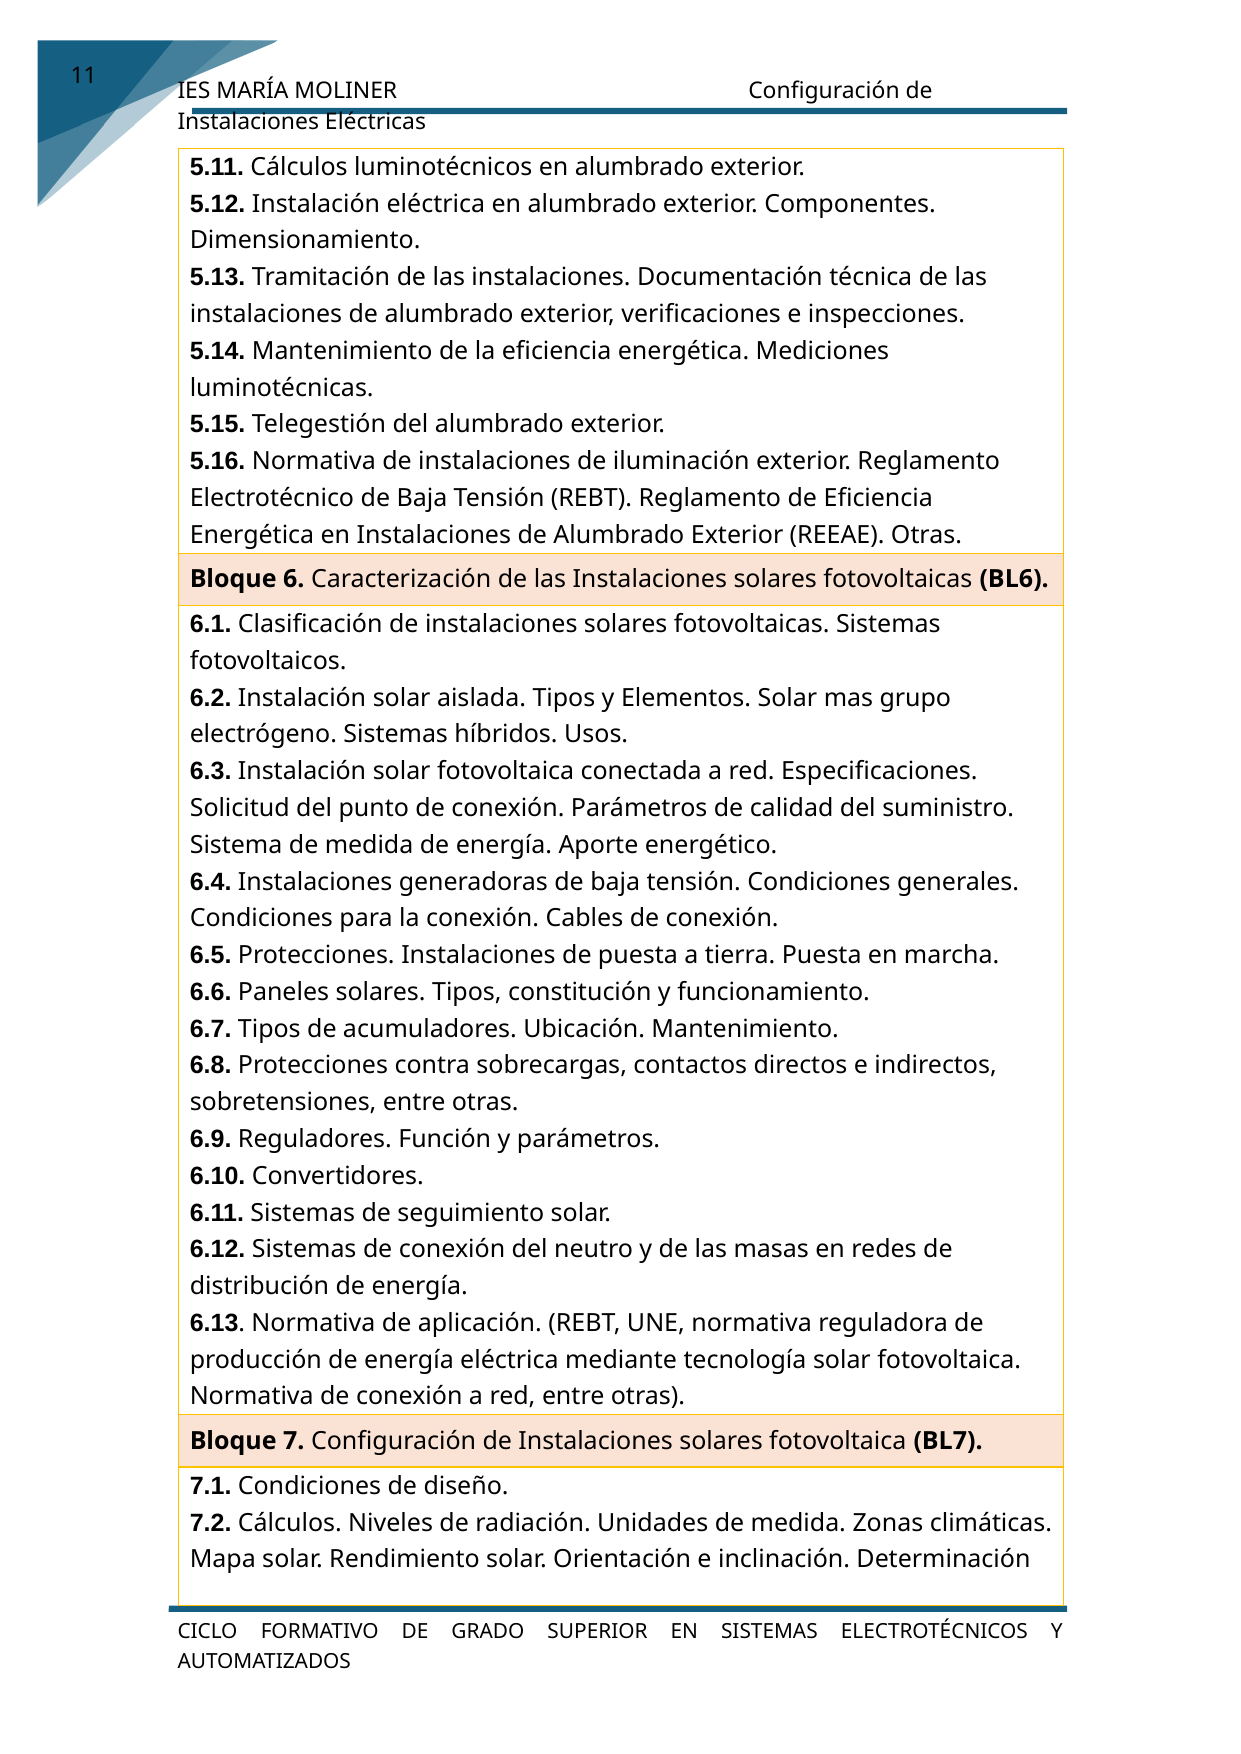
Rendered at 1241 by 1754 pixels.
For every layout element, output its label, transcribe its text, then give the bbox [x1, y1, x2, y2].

table_cell 6.1. Clasificación de instalaciones solares fotovoltaicas. Sistemas fotovoltaicos. 6.2. Instalación solar aislada. Tipos y Elementos. Solar mas grupo electrógeno. Sistemas híbridos. Usos. 6.3. Instalación solar fotovoltaica conectada a red. Especificaciones. Solicitud del punto de conexión. Parámetros de calidad del suministro. Sistema de medida de energía. Aporte energético. 6.4. Instalaciones generadoras de baja tensión. Condiciones generales. Condiciones para la conexión. Cables de conexión. 6.5. Protecciones. Instalaciones de puesta a tierra. Puesta en marcha. 6.6. Paneles solares. Tipos, constitución y funcionamiento. 6.7. Tipos de acumuladores. Ubicación. Mantenimiento. 6.8. Protecciones contra sobrecargas, contactos directos e indirectos, sobretensiones, entre otras. 6.9. Reguladores. Función y parámetros. 6.10. Convertidores. 6.11. Sistemas de seguimiento solar. 6.12. Sistemas de conexión del neutro y de las masas en redes de distribución de energía. 6.13. Normativa de aplicación. (REBT, UNE, normativa reguladora de producción de energía eléctrica mediante tecnología solar fotovoltaica. Normativa de conexión a red, entre otras). [179, 606, 1063, 1414]
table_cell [179, 1468, 1063, 1605]
table_cell Bloque 6. Caracterización de las Instalaciones solares fotovoltaicas (BL6). [179, 554, 1063, 605]
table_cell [179, 149, 1063, 553]
table_cell Bloque 7. Configuración de Instalaciones solares fotovoltaica (BL7). [179, 1415, 1063, 1466]
picture [37, 40, 279, 209]
picture [270, 118, 278, 128]
